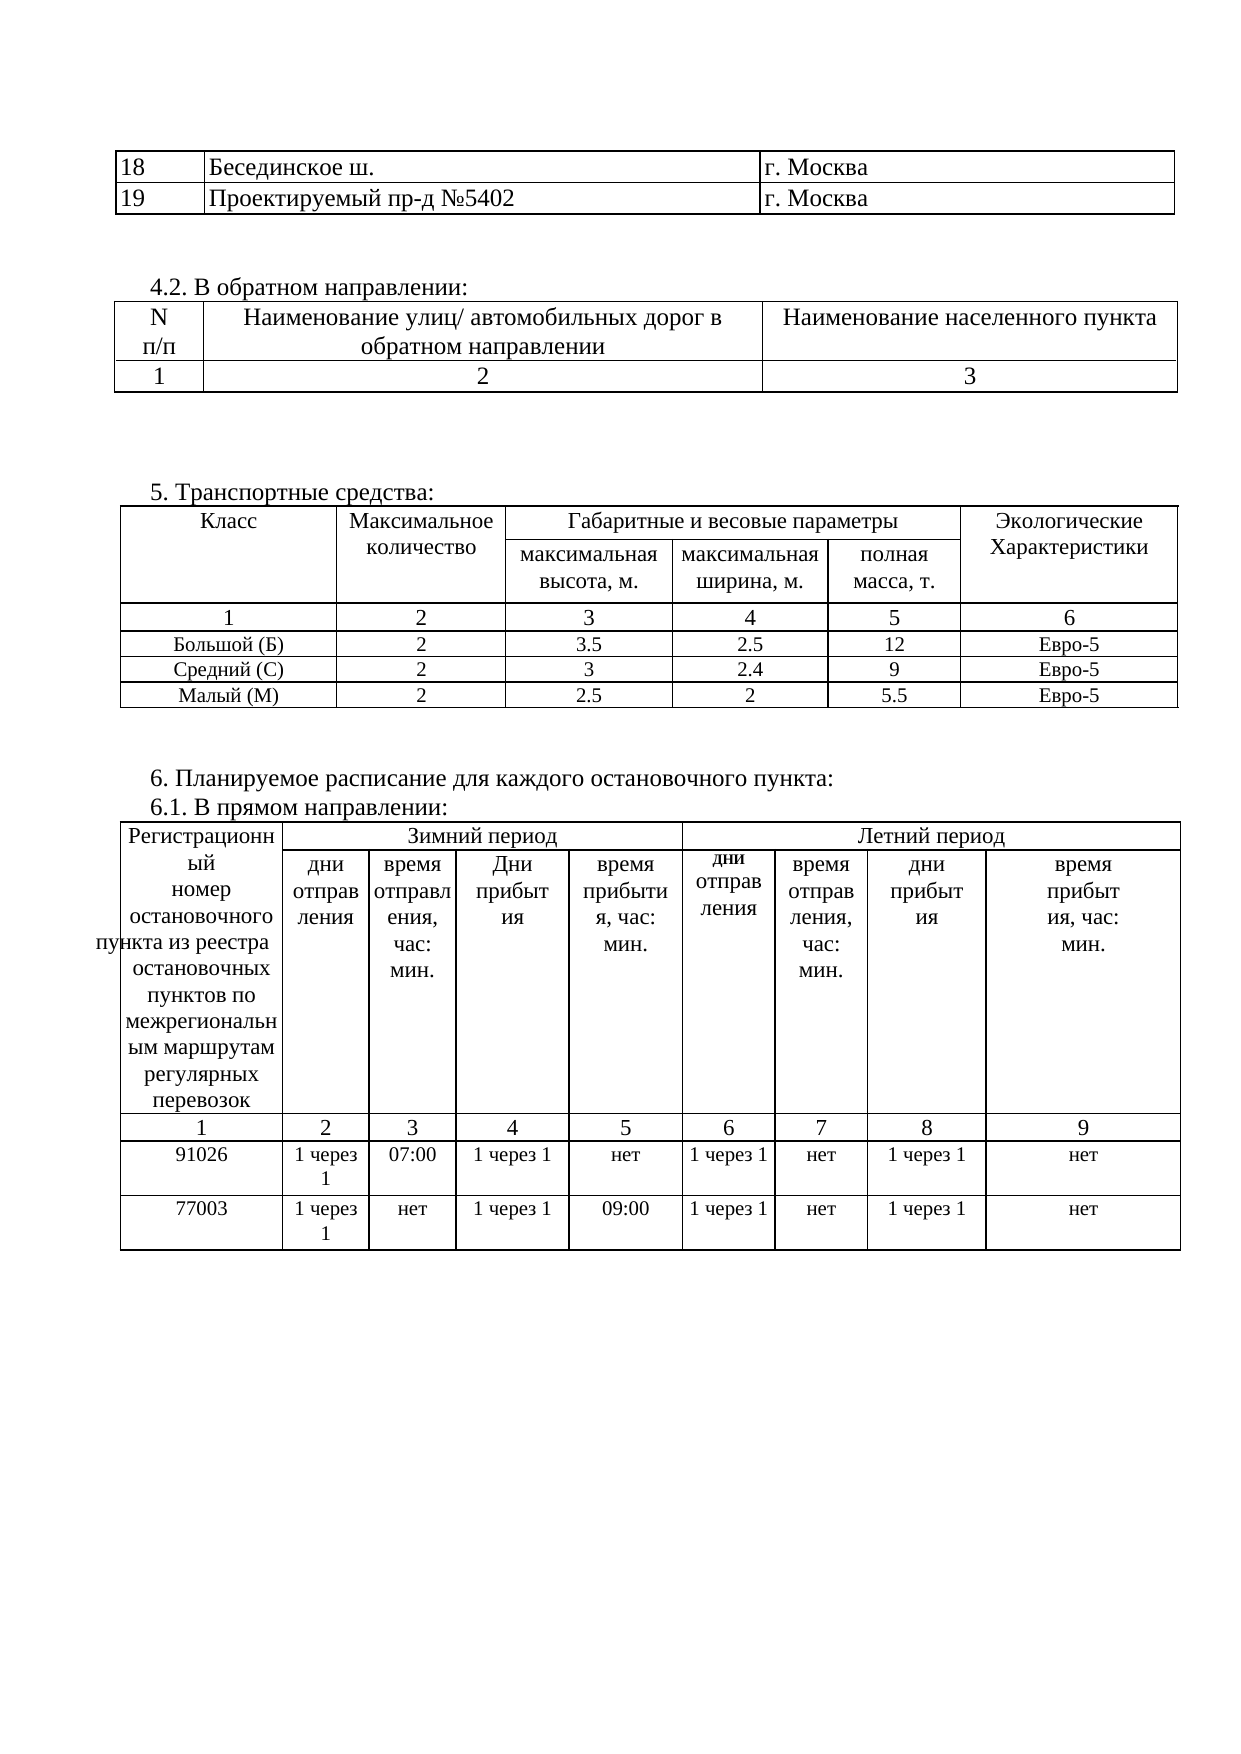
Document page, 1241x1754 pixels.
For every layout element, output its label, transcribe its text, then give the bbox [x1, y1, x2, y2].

table_cell 1 через 1 [683, 1142, 774, 1195]
table_cell 3 [506, 657, 672, 681]
table_cell г. Москва [761, 183, 1174, 213]
table_cell 19 [117, 183, 204, 213]
table_cell нет [570, 1142, 682, 1195]
table_cell г. Москва [761, 152, 1174, 181]
table_cell нет [776, 1196, 867, 1249]
table_cell 1 через 1 [283, 1196, 368, 1249]
text 6.1. В прямом направлении: [150, 792, 1090, 821]
table_cell нет [987, 1142, 1180, 1195]
table_cell 2 [673, 683, 827, 707]
table_cell 1 через 1 [457, 1142, 568, 1195]
table_cell 2 [337, 657, 505, 681]
table_cell 2 [337, 683, 505, 707]
table_cell 3 [763, 360, 1177, 391]
table_header N п/п [115, 302, 203, 360]
text 5. Транспортные средства: [150, 477, 1090, 505]
table_header Наименование улиц/ автомобильных дорог в обратном направлении [204, 302, 762, 360]
table_cell Евро-5 [961, 683, 1177, 707]
table_cell Евро-5 [961, 632, 1177, 656]
table_cell 5 [570, 1114, 682, 1140]
table_cell 2 [337, 632, 505, 656]
table_cell 4 [673, 604, 827, 630]
table_cell 7 [776, 1114, 867, 1140]
table_cell 18 [117, 152, 204, 181]
table_cell 1 через 1 [457, 1196, 568, 1249]
table_cell 1 через 1 [868, 1196, 985, 1249]
table_cell 1 через 1 [683, 1196, 774, 1249]
table_header Летний период [683, 823, 1180, 849]
table_cell 3 [370, 1114, 455, 1140]
table_cell 2.5 [506, 683, 672, 707]
table_cell 5 [829, 604, 960, 630]
table_cell 1 через 1 [868, 1142, 985, 1195]
table_cell 6 [683, 1114, 774, 1140]
table_header Наименование населенного пункта [763, 302, 1177, 360]
table_cell Малый (М) [121, 683, 336, 707]
table_cell ДНИ отправ ления [683, 851, 774, 1112]
table_cell 2.4 [673, 657, 827, 681]
table_cell Евро-5 [961, 657, 1177, 681]
table_cell 2 [337, 604, 505, 630]
table_cell нет [776, 1142, 867, 1195]
table_cell 1 [115, 361, 203, 391]
text 6. Планируемое расписание для каждого остановочного пункта: [150, 763, 1090, 792]
table_cell 1 [121, 1114, 282, 1140]
table_cell время прибыти я, час: мин. [570, 851, 682, 1112]
table_cell Бесединское ш. [205, 152, 759, 181]
table_cell нет [370, 1196, 455, 1249]
table_cell Проектируемый пр-д №5402 [205, 183, 759, 213]
table_cell 1 [121, 604, 336, 630]
table_cell 4 [457, 1114, 568, 1140]
table_cell 9 [987, 1114, 1180, 1140]
table_cell дни прибыт ия [868, 851, 985, 1112]
table_cell дни отправ ления [283, 851, 368, 1112]
table_cell 5.5 [829, 683, 960, 707]
table_cell время отправ ления, час: мин. [776, 851, 867, 1112]
text 4.2. В обратном направлении: [150, 272, 1090, 301]
table_cell максимальная ширина, м. [673, 540, 827, 602]
table_header Максимальное количество [337, 507, 505, 602]
table_cell максимальная высота, м. [506, 540, 672, 602]
table_cell 9 [829, 657, 960, 681]
table_cell 2 [283, 1114, 368, 1140]
table_header Регистрационный номер остановочного пункта из реестра остановочных пунктов по межрегиональным маршрутам регулярных перевозок [121, 823, 282, 1112]
table_cell 91026 [121, 1142, 282, 1195]
table_cell 07:00 [370, 1142, 455, 1195]
table_cell полная масса, т. [829, 540, 960, 602]
table_header Зимний период [283, 823, 682, 849]
table_cell время прибыт ия, час: мин. [987, 851, 1180, 1112]
table_cell время отправл ения, час: мин. [370, 851, 455, 1112]
table_cell 8 [868, 1114, 985, 1140]
table_header Экологические Характеристики [961, 507, 1177, 602]
table_cell нет [987, 1196, 1180, 1249]
table_cell Большой (Б) [121, 632, 336, 656]
table_cell 77003 [121, 1196, 282, 1249]
table_cell 1 через 1 [283, 1142, 368, 1195]
table_cell 2.5 [673, 632, 827, 656]
table_cell 09:00 [570, 1196, 682, 1249]
table_cell 3 [506, 604, 672, 630]
table_cell Средний (С) [121, 657, 336, 681]
table_cell 12 [829, 632, 960, 656]
table_header Габаритные и весовые параметры [506, 507, 960, 539]
table_header Класс [121, 507, 336, 602]
table_cell 6 [961, 604, 1177, 630]
table_cell 3.5 [506, 632, 672, 656]
table_cell Дни прибыт ия [457, 851, 568, 1112]
table_cell 2 [204, 361, 762, 391]
